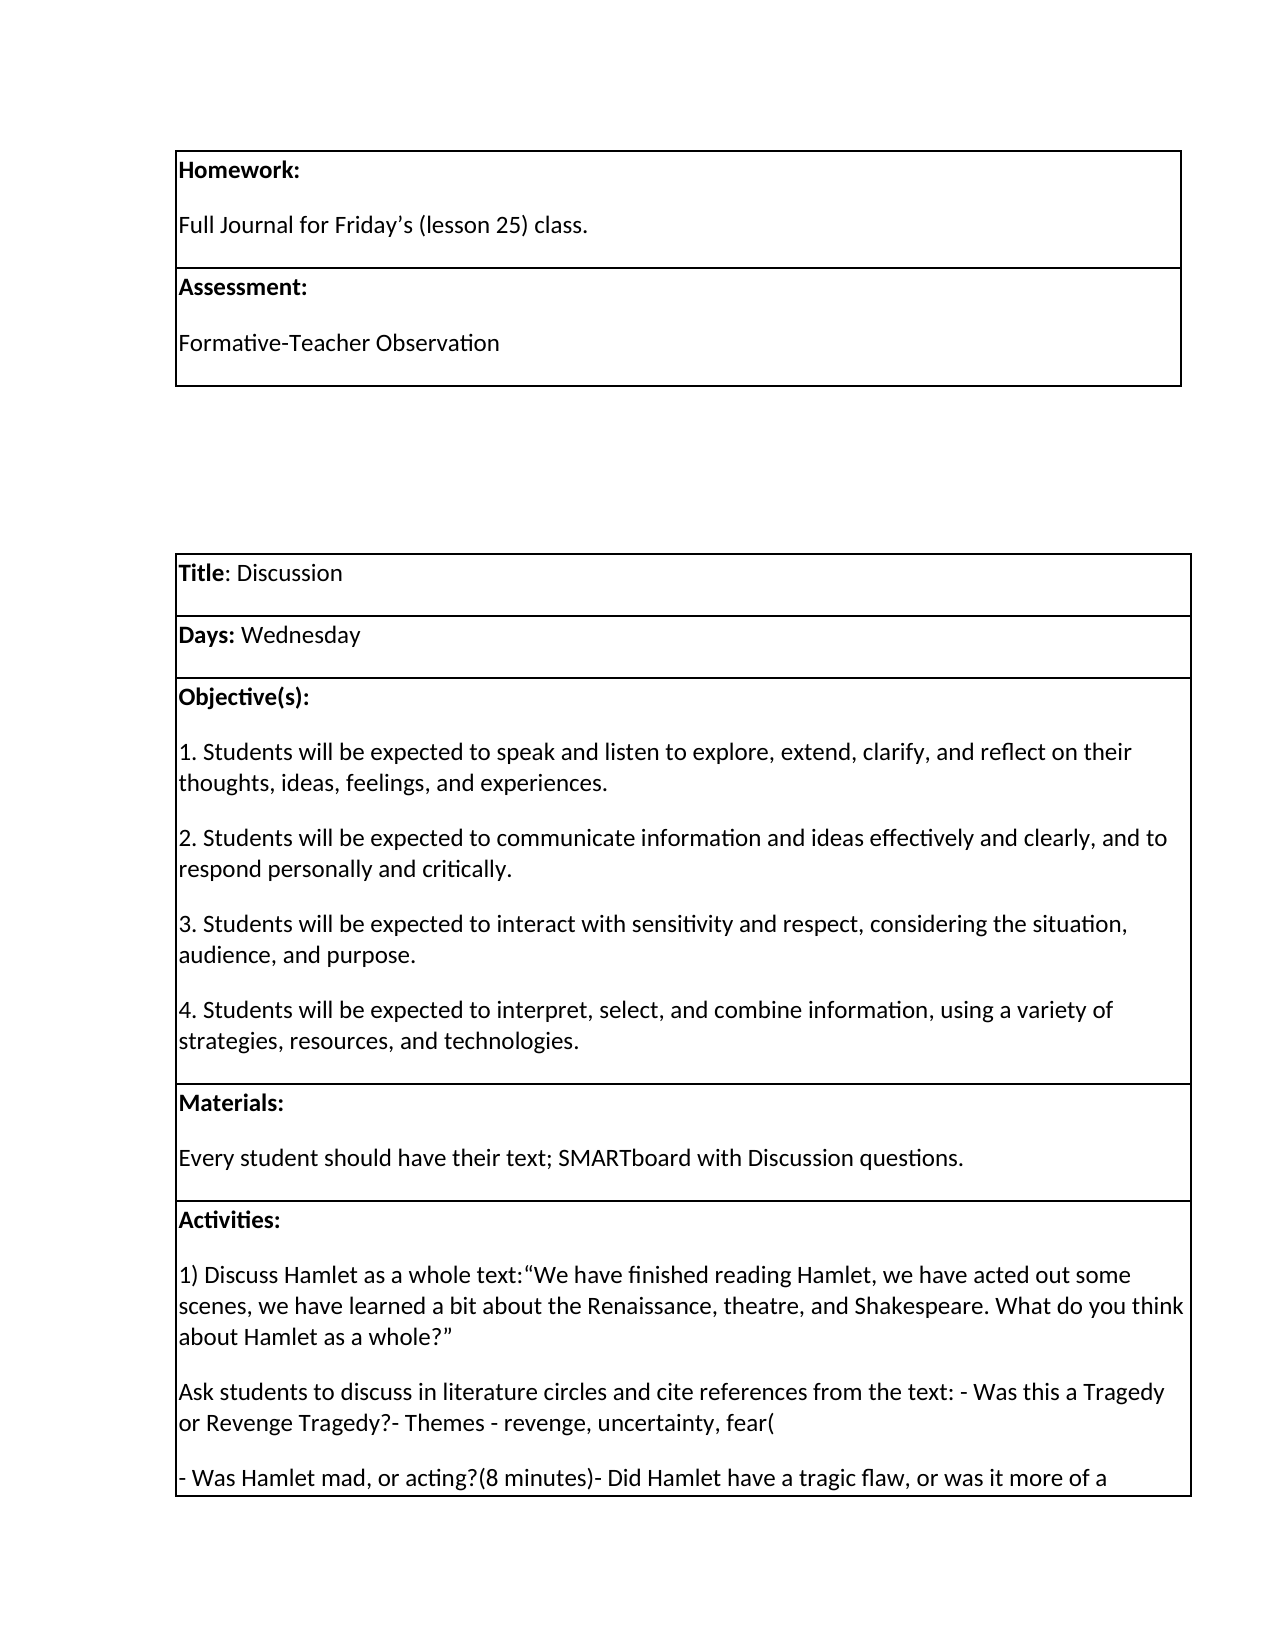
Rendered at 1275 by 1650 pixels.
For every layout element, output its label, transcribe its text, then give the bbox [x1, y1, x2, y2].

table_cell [177, 1202, 1190, 1495]
table_cell Objective(s): 1. Students will be expected to speak and listen to explore, extend, clarify, and reflect on their thoughts, ideas, feelings, and experiences. 2. Students will be expected to communicate information and ideas effectively and clearly, and to respond personally and critically. 3. Students will be expected to interact with sensitivity and respect, considering the situation, audience, and purpose. 4. Students will be expected to interpret, select, and combine information, using a variety of strategies, resources, and technologies. [177, 679, 1190, 1083]
table_header Title: Discussion [177, 555, 1190, 615]
table_cell Homework: Full Journal for Friday’s (lesson 25) class. [177, 152, 1180, 267]
table_cell Assessment: Formative-Teacher Observation [177, 269, 1180, 384]
table_cell Days: Wednesday [177, 617, 1190, 677]
table_cell Materials: Every student should have their text; SMARTboard with Discussion questions. [177, 1085, 1190, 1200]
